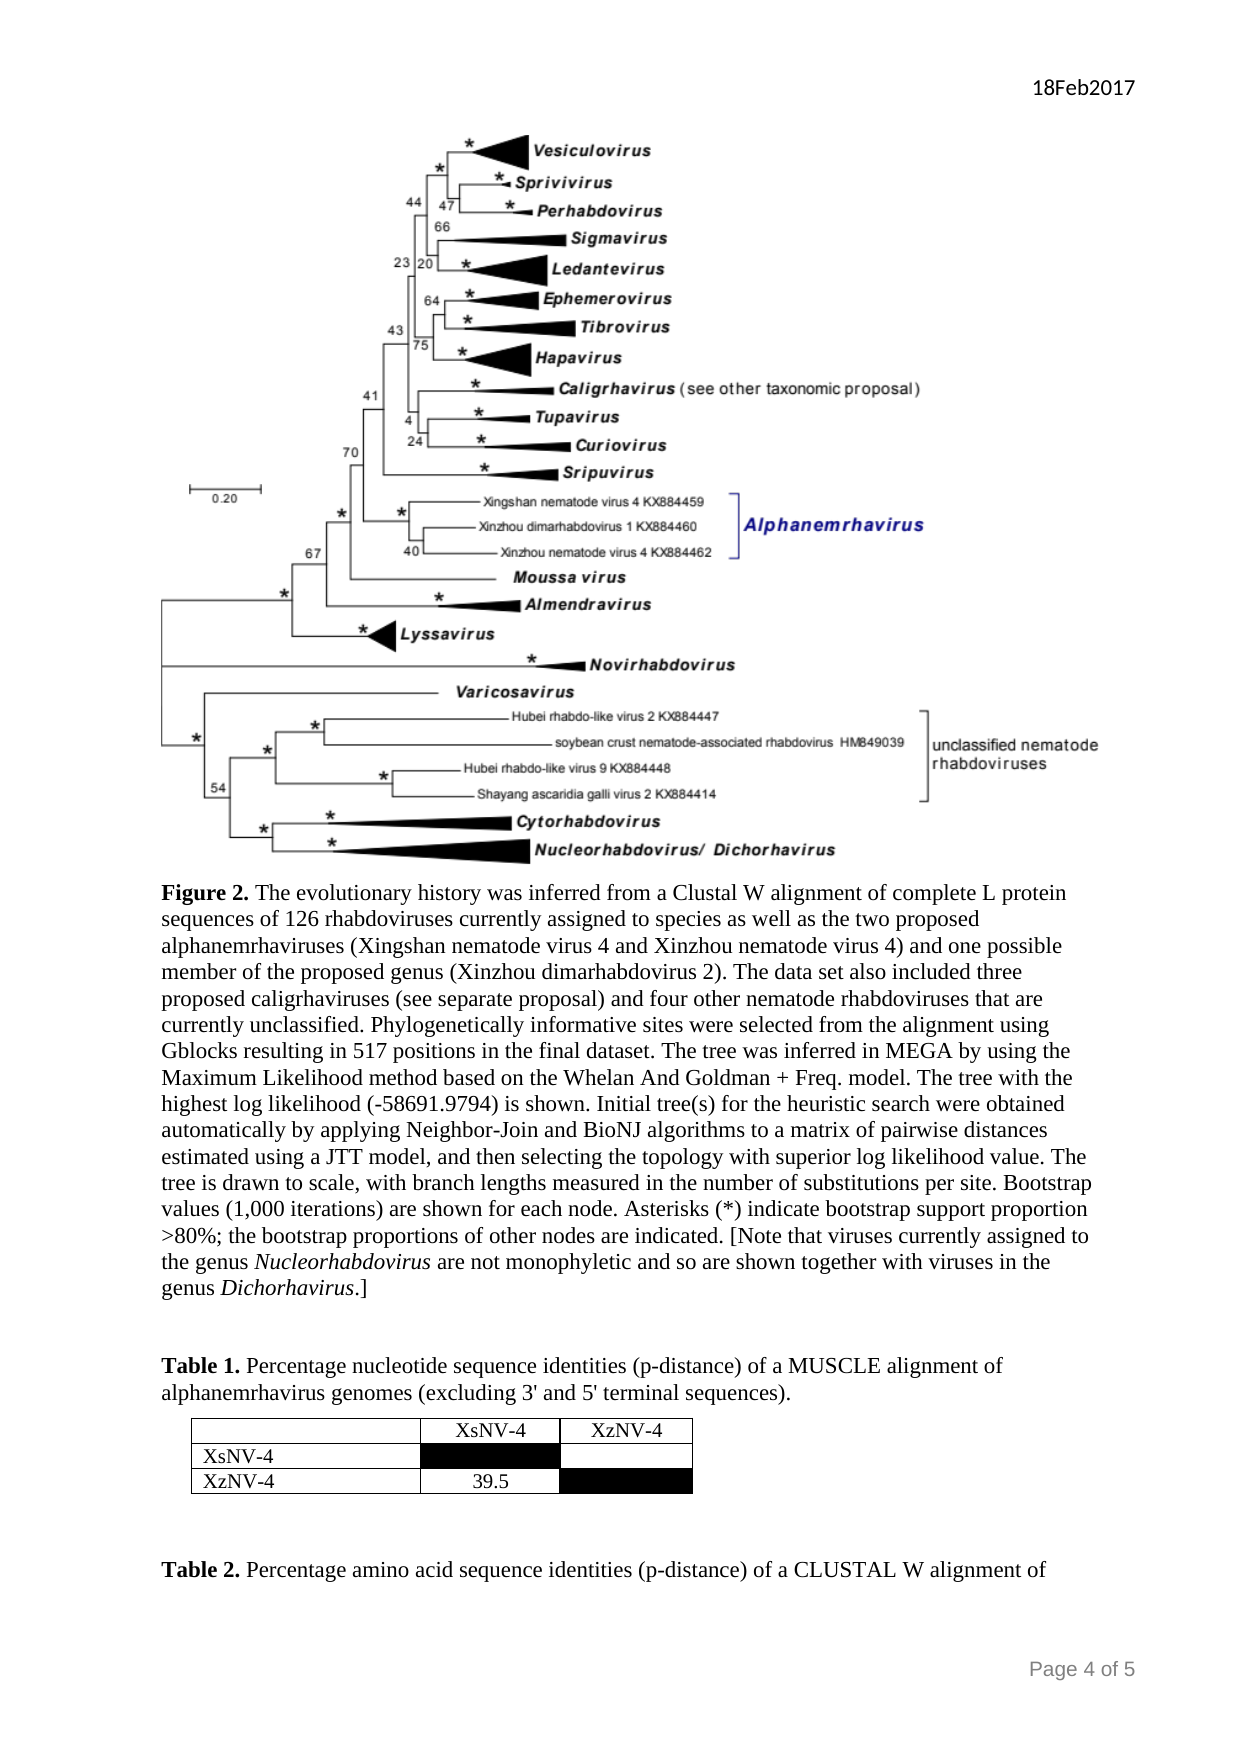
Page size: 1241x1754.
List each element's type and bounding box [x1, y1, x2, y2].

table_header [150, 135, 1112, 1583]
